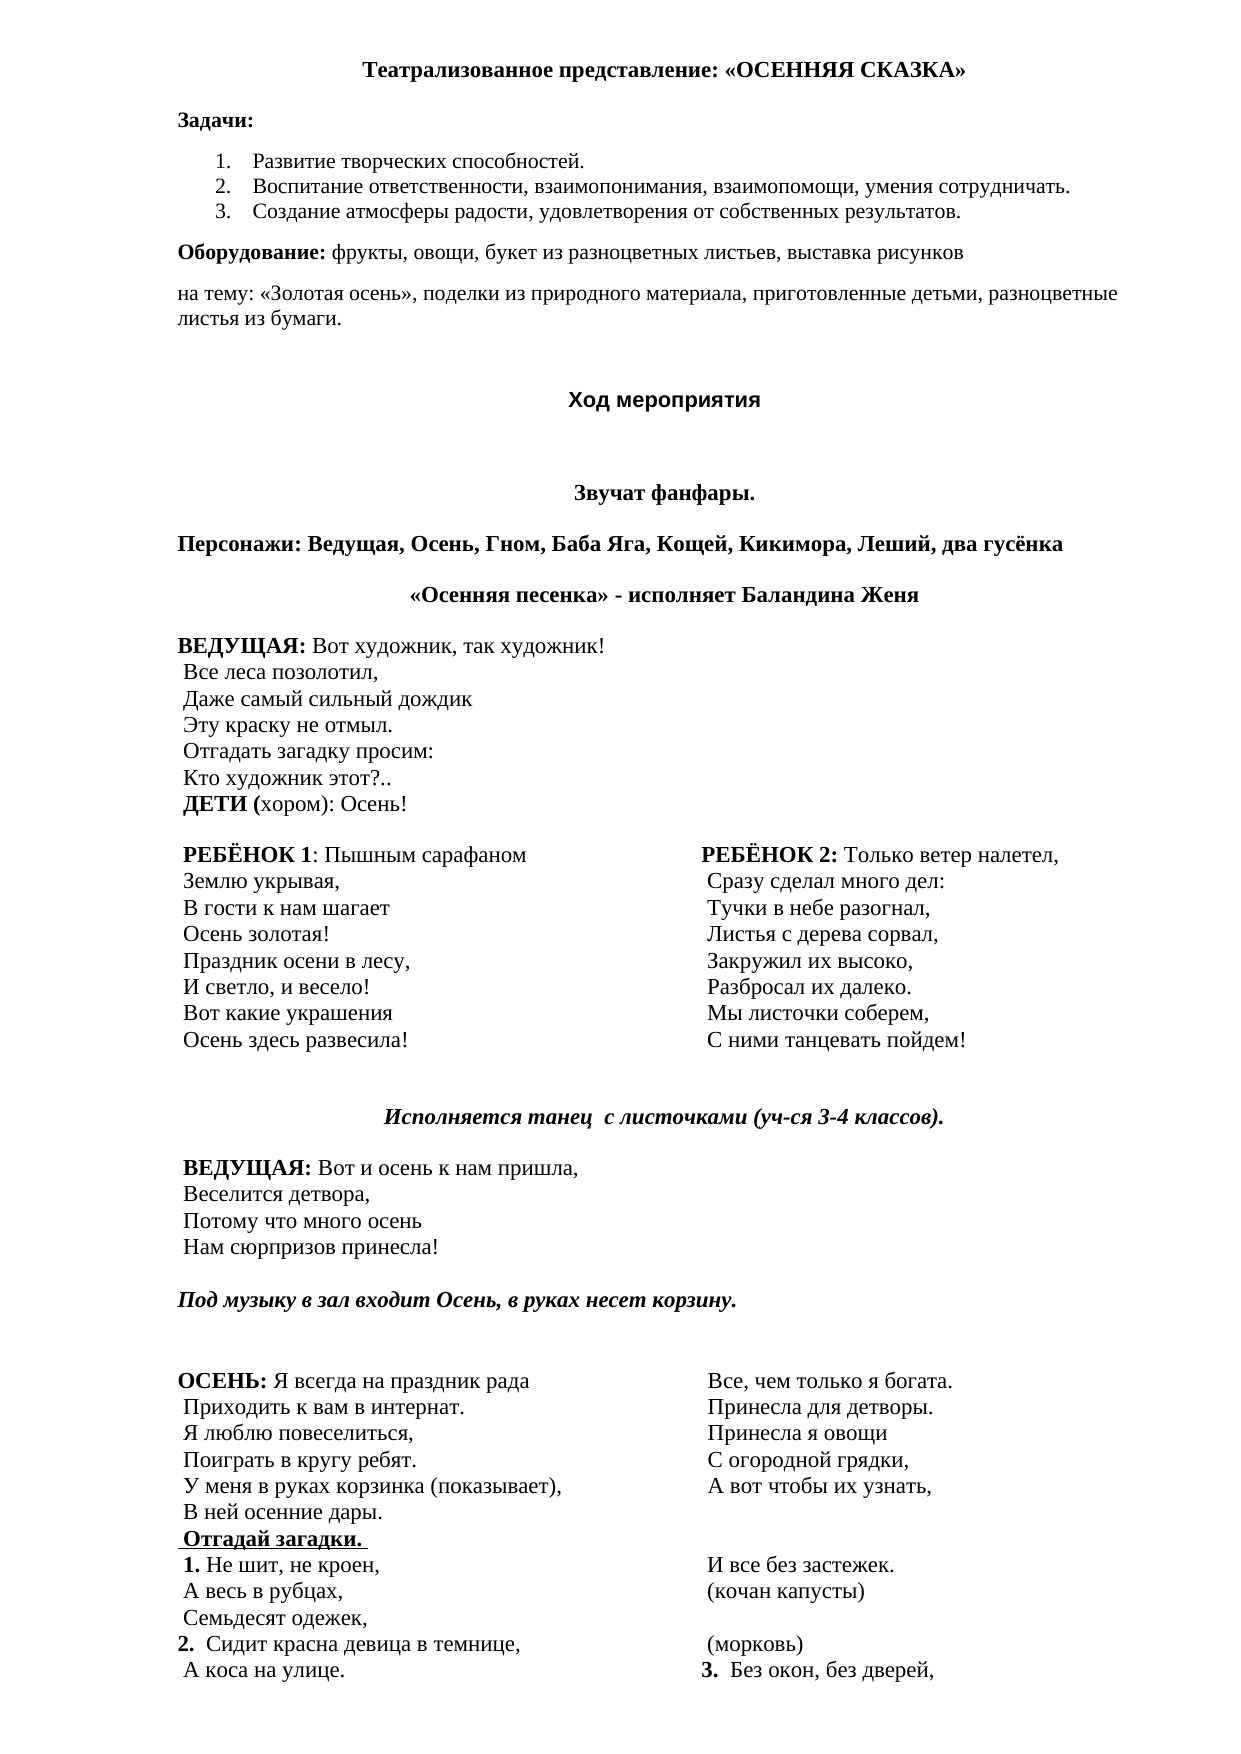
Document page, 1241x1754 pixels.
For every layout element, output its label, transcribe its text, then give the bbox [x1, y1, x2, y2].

text Задачи: [177, 107, 1152, 132]
text Отгадай загадки. [177, 1525, 1152, 1551]
text 3. Без окон, без дверей, [701, 1657, 1152, 1683]
text Поиграть в кругу ребят. [177, 1446, 627, 1472]
text Тучки в небе разогнал, [701, 894, 1152, 920]
text Отгадать загадку просим: [177, 737, 1152, 764]
text Все, чем только я богата. [702, 1367, 1152, 1393]
text Под музыку в зал входит Осень, в руках несет корзину. [177, 1286, 1152, 1312]
text Оборудование: фрукты, овощи, букет из разноцветных листьев, выставка рисунков [177, 239, 1152, 264]
text Потому что много осень [177, 1207, 1152, 1233]
text Мы листочки соберем, [701, 999, 1152, 1026]
text И светло, и весело! [177, 973, 627, 999]
text Осень золотая! [177, 920, 627, 947]
text Приходить к вам в интернат. [177, 1393, 627, 1419]
text (кочан капусты) [701, 1577, 1152, 1604]
text на тему: «Золотая осень», поделки из природного материала, приготовленные детьми, разноцветные листья из бумаги. [177, 280, 1152, 331]
list Воспитание ответственности, взаимопонимания, взаимопомощи, умения сотрудничать. [215, 173, 1152, 198]
text В гости к нам шагает [177, 894, 627, 920]
list Развитие творческих способностей. [215, 148, 1152, 173]
text А весь в рубцах, [177, 1577, 627, 1604]
text Разбросал их далеко. [701, 973, 1152, 999]
text Семьдесят одежек, [177, 1604, 627, 1630]
text Веселится детвора, [177, 1181, 1152, 1207]
text 2. Сидит красна девица в темнице, [177, 1630, 627, 1657]
text ВЕДУЩАЯ: Вот художник, так художник! [177, 632, 1152, 658]
text У меня в руках корзинка (показывает), [177, 1472, 627, 1498]
text Эту краску не отмыл. [177, 711, 1152, 737]
text Я люблю повеселиться, [177, 1419, 627, 1446]
text Принесла для детворы. [702, 1393, 1152, 1419]
text С ними танцевать пойдем! [701, 1026, 1152, 1052]
text «Осенняя песенка» - исполняет Баландина Женя [177, 581, 1152, 607]
text ВЕДУЩАЯ: Вот и осень к нам пришла, [177, 1154, 1152, 1181]
text Листья с дерева сорвал, [701, 920, 1152, 947]
text ОСЕНЬ: Я всегда на праздник рада [177, 1367, 627, 1393]
text Кто художник этот?.. [177, 764, 1152, 790]
text С огородной грядки, [702, 1446, 1152, 1472]
text В ней осенние дары. [177, 1498, 627, 1525]
text Все леса позолотил, [177, 658, 1152, 685]
text А коса на улице. [177, 1657, 627, 1683]
text Вот какие украшения [177, 999, 627, 1026]
text Персонажи: Ведущая, Осень, Гном, Баба Яга, Кощей, Кикимора, Леший, два гусёнка [177, 530, 1152, 556]
text РЕБЁНОК 2: Только ветер налетел, [701, 841, 1152, 868]
text Сразу сделал много дел: [701, 868, 1152, 894]
text Даже самый сильный дождик [177, 685, 1152, 711]
text Землю укрывая, [177, 868, 627, 894]
text И все без застежек. [701, 1551, 1152, 1577]
text А вот чтобы их узнать, [702, 1472, 1152, 1498]
text Ход мероприятия [177, 387, 1152, 412]
list Создание атмосферы радости, удовлетворения от собственных результатов. [215, 198, 1152, 224]
text 1. Не шит, не кроен, [177, 1551, 627, 1577]
text Осень здесь развесила! [177, 1026, 627, 1052]
text Звучат фанфары. [177, 479, 1152, 505]
text Праздник осени в лесу, [177, 947, 627, 973]
text Исполняется танец с листочками (уч-ся 3-4 классов). [177, 1103, 1152, 1129]
text Закружил их высоко, [701, 947, 1152, 973]
text Принесла я овощи [702, 1419, 1152, 1446]
text ДЕТИ (хором): Осень! [177, 790, 1152, 817]
text Нам сюрпризов принесла! [177, 1233, 1152, 1259]
text (морковь) [701, 1630, 1152, 1657]
text Театрализованное представление: «ОСЕННЯЯ СКАЗКА» [177, 56, 1152, 83]
text РЕБЁНОК 1: Пышным сарафаном [177, 841, 627, 868]
